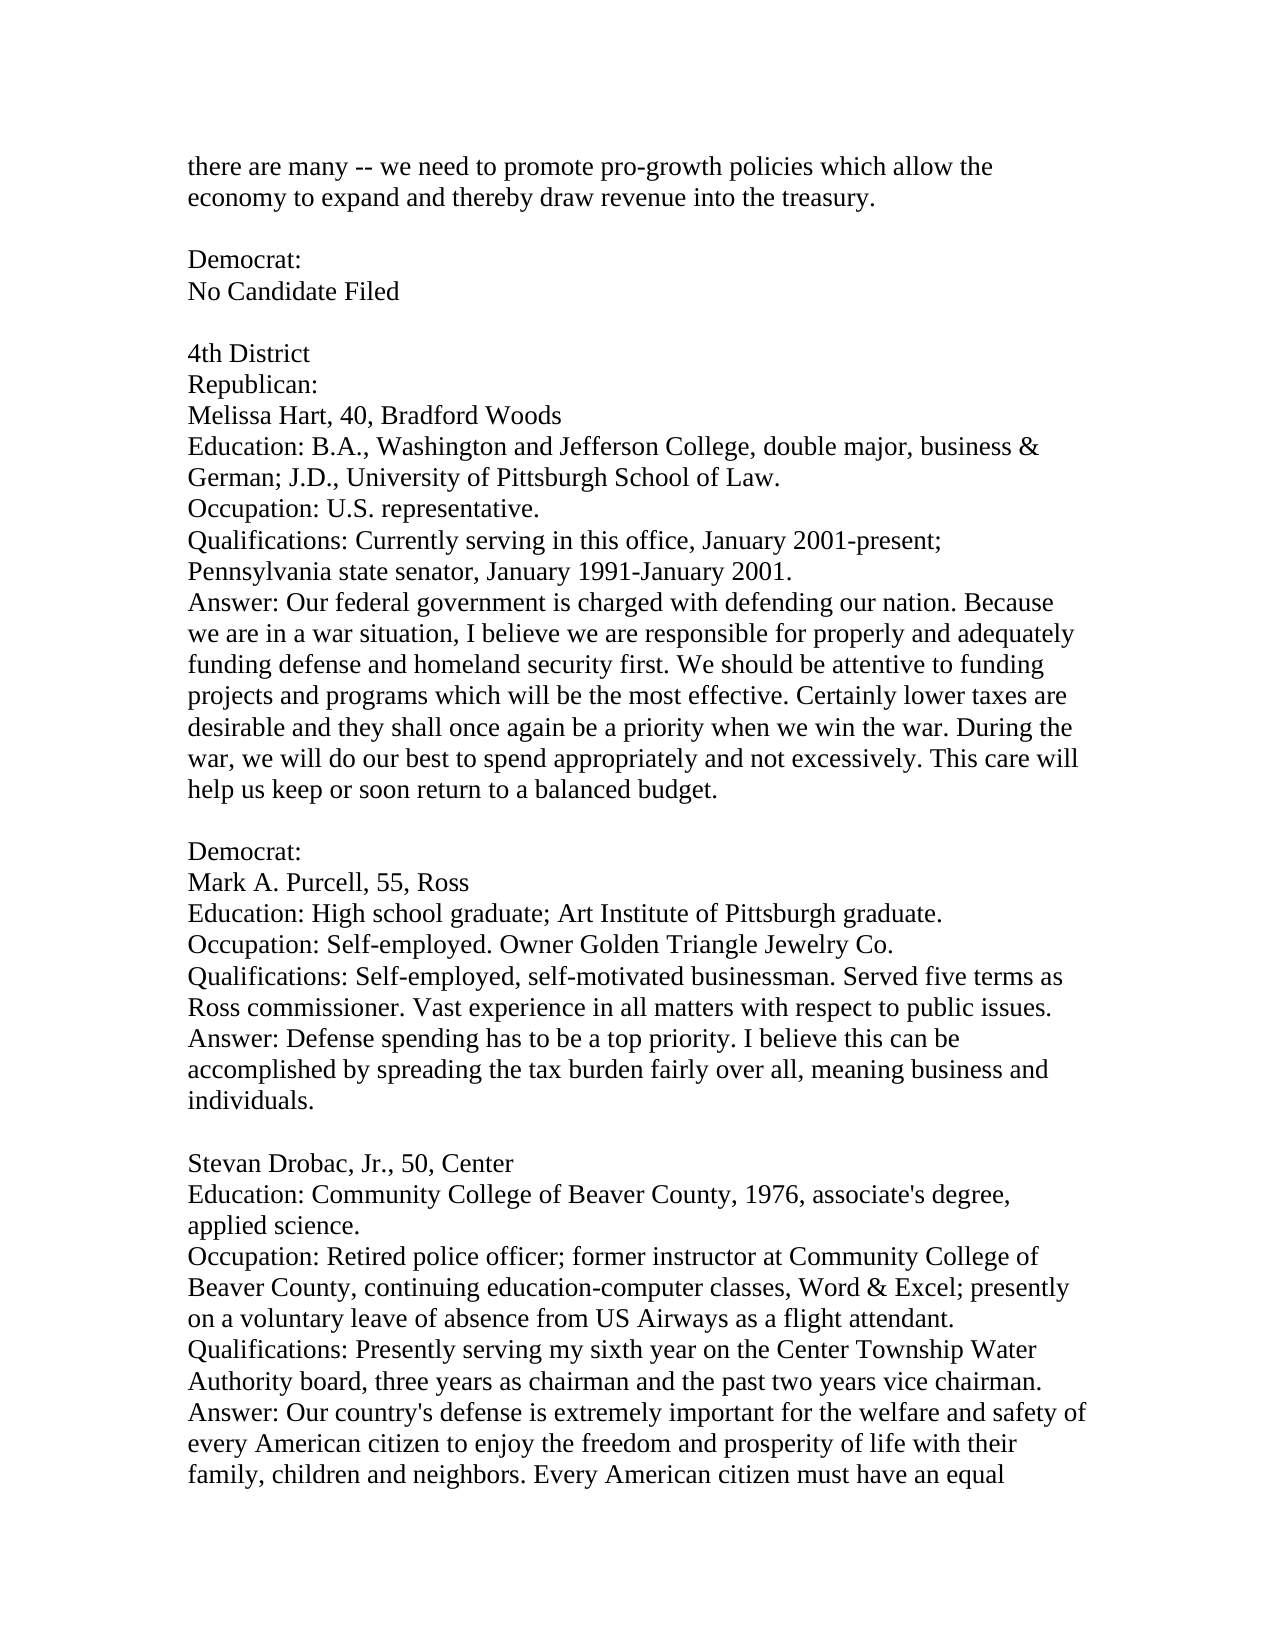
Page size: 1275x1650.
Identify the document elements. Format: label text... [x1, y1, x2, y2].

text Qualifications: Self-employed, self-motivated businessman. Served five terms as Ross commissioner. Vast experience in all matters with respect to public issues. [187, 960, 1087, 1022]
text Qualifications: Presently serving my sixth year on the Center Township Water Authority board, three years as chairman and the past two years vice chairman. [187, 1333, 1087, 1396]
text Answer: Our federal government is charged with defending our nation. Because we are in a war situation, I believe we are responsible for properly and adequately funding defense and homeland security first. We should be attentive to funding projects and programs which will be the most effective. Certainly lower taxes are desirable and they shall once again be a priority when we win the war. During the war, we will do our best to spend appropriately and not excessively. This care will help us keep or soon return to a balanced budget. [187, 586, 1087, 804]
text Education: B.A., Washington and Jefferson College, double major, business & German; J.D., University of Pittsburgh School of Law. [187, 430, 1087, 493]
text Education: High school graduate; Art Institute of Pittsburgh graduate. [187, 897, 1087, 929]
text Democrat: [187, 243, 1087, 274]
text Qualifications: Currently serving in this office, January 2001-present; Pennsylvania state senator, January 1991-January 2001. [187, 524, 1087, 586]
text Answer: Defense spending has to be a top priority. I believe this can be accomplished by spreading the tax burden fairly over all, meaning business and individuals. [187, 1022, 1087, 1116]
text Republican: [187, 368, 1087, 399]
text Occupation: U.S. representative. [187, 493, 1087, 524]
text Education: Community College of Beaver County, 1976, associate's degree, applied science. [187, 1178, 1087, 1240]
text Stevan Drobac, Jr., 50, Center [187, 1147, 1087, 1178]
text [187, 1396, 1087, 1489]
text Occupation: Self-employed. Owner Golden Triangle Jewelry Co. [187, 929, 1087, 960]
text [187, 150, 1087, 212]
text Melissa Hart, 40, Bradford Woods [187, 399, 1087, 430]
text 4th District [187, 337, 1087, 368]
text Mark A. Purcell, 55, Ross [187, 866, 1087, 897]
text Occupation: Retired police officer; former instructor at Community College of Beaver County, continuing education-computer classes, Word & Excel; presently on a voluntary leave of absence from US Airways as a flight attendant. [187, 1240, 1087, 1333]
text No Candidate Filed [187, 274, 1087, 306]
text Democrat: [187, 835, 1087, 866]
